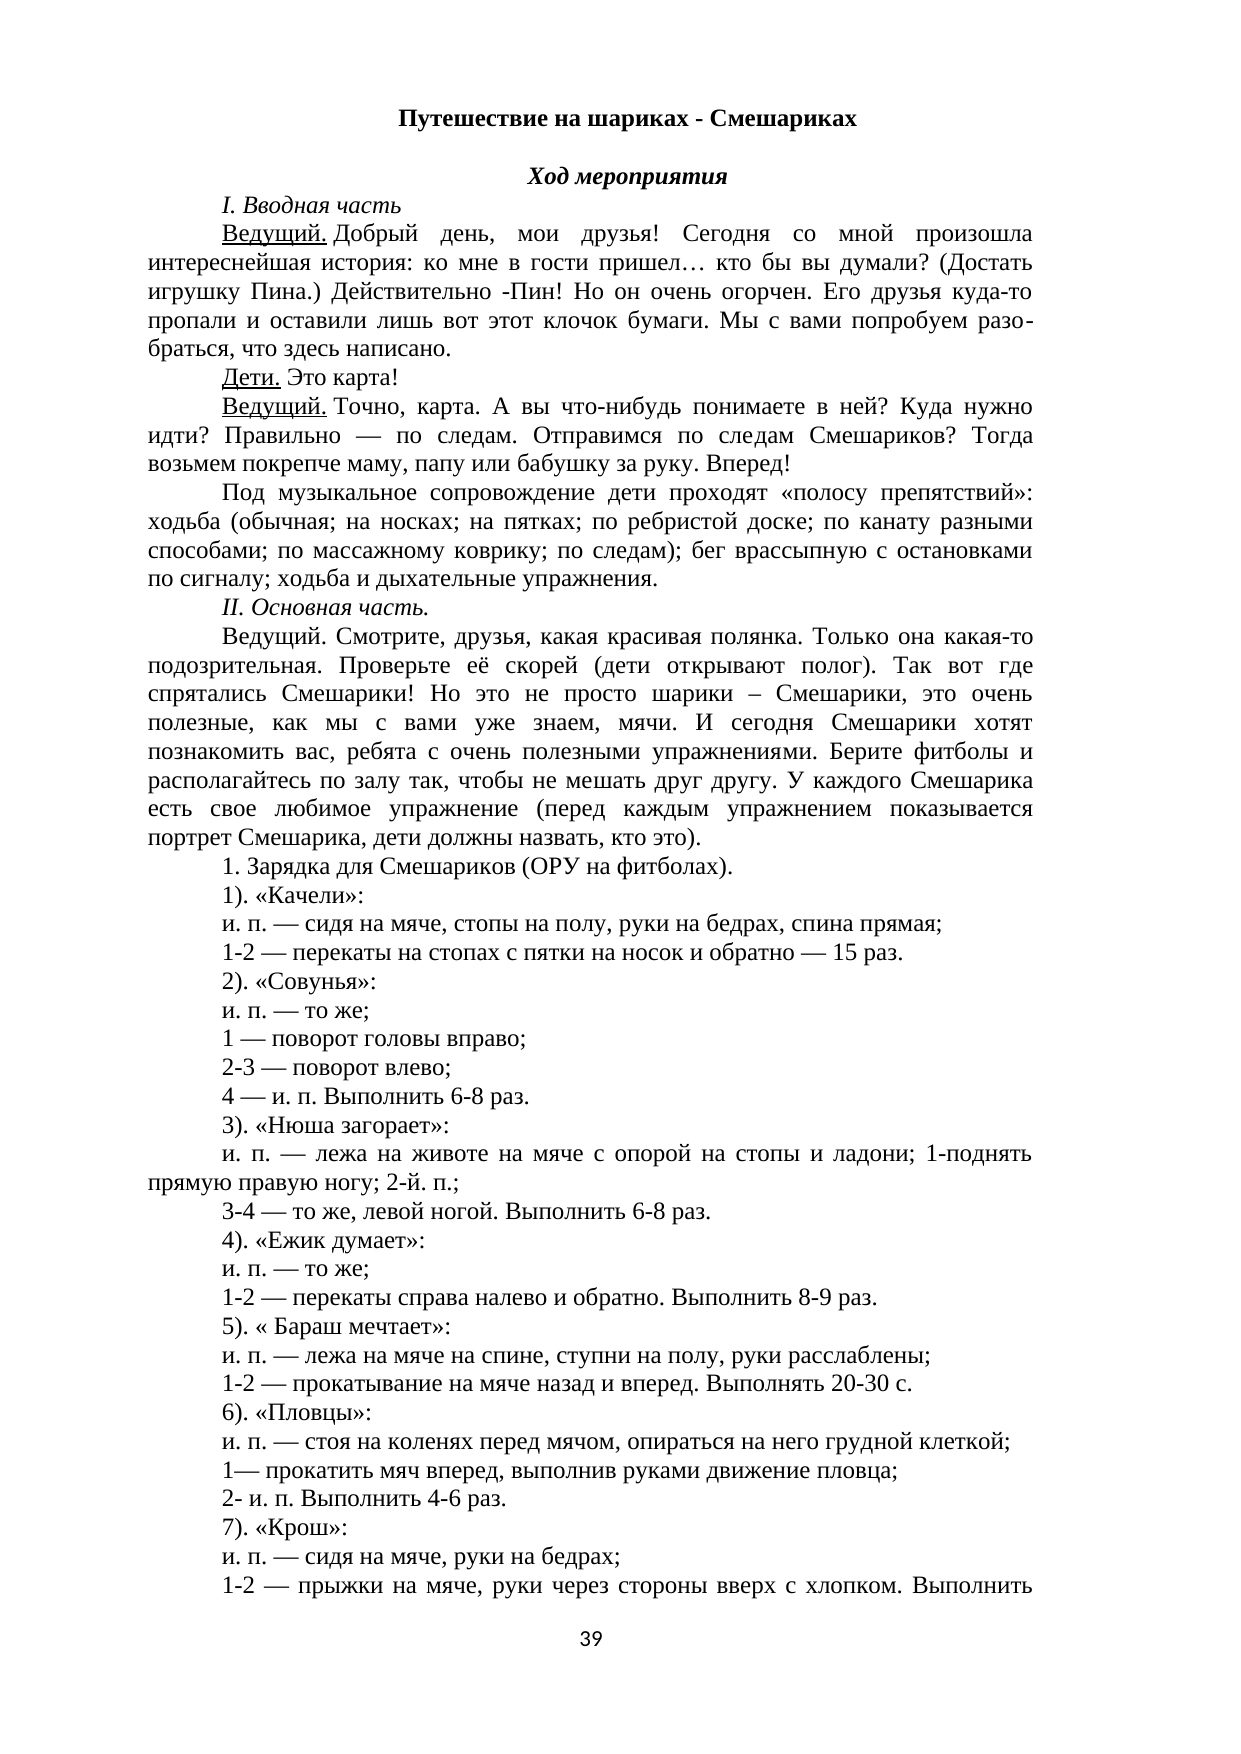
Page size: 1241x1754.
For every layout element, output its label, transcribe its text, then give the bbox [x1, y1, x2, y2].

text и. п. — лежа на животе на мяче с опорой на стопы и ладони; 1-поднять прямую правую ногу; 2-й. п.; [148, 1138, 1034, 1196]
text Ведущий. Точно, карта. А вы что-нибудь понимаете в ней? Куда нужно идти? Правильно — по следам. Отправимся по следам Смешариков? Тогда возьмем покрепче маму, папу или бабушку за руку. Вперед! [148, 391, 1034, 477]
text 2-3 — поворот влево; [148, 1052, 1034, 1081]
text 7). «Крош»: [148, 1512, 1034, 1541]
text 1-2 — прокатывание на мяче назад и вперед. Выполнять 20-30 с. [148, 1368, 1034, 1397]
text 3). «Нюша загорает»: [148, 1110, 1034, 1138]
text и. п. — стоя на коленях перед мячом, опираться на него грудной клеткой; [148, 1426, 1034, 1455]
text Ход мероприятия [148, 161, 1034, 190]
text II. Основная часть. [148, 592, 1034, 621]
text 1). «Качели»: [148, 880, 1034, 908]
text 1— прокатить мяч вперед, выполнив руками движение пловца; [148, 1455, 1034, 1483]
text и. п. — сидя на мяче, стопы на полу, руки на бедрах, спина прямая; [148, 908, 1034, 937]
text и. п. — сидя на мяче, руки на бедрах; [148, 1541, 1034, 1570]
text 3-4 — то же, левой ногой. Выполнить 6-8 раз. [148, 1196, 1034, 1225]
text Дети. Это карта! [148, 362, 1034, 391]
text и. п. — то же; [148, 1253, 1034, 1282]
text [148, 1570, 1034, 1598]
text 1. Зарядка для Смешариков (ОРУ на фитболах). [148, 851, 1034, 880]
text 4 — и. п. Выполнить 6-8 раз. [148, 1081, 1034, 1110]
text 2- и. п. Выполнить 4-6 раз. [148, 1483, 1034, 1512]
text Под музыкальное сопровождение дети проходят «полосу препятствий»: ходьба (обычная; на носках; на пятках; по ребристой доске; по канату разными способами; по массажному коврику; по следам); бег врассыпную с остановками по сигналу; ходьба и дыхательные упражнения. [148, 477, 1034, 592]
text Ведущий. Добрый день, мои друзья! Сегодня со мной произошла интереснейшая история: ко мне в гости пришел… кто бы вы думали? (Достать игрушку Пина.) Действительно -Пин! Но он очень огорчен. Его друзья куда-то пропали и оставили лишь вот этот клочок бумаги. Мы с вами попробуем разобраться, что здесь написано. [148, 218, 1034, 362]
text I. Вводная часть [148, 190, 1034, 218]
text 2). «Совунья»: [148, 966, 1034, 995]
text 1-2 — перекаты на стопах с пятки на носок и обратно — 15 раз. [148, 937, 1034, 966]
text 5). « Бараш мечтает»: [148, 1311, 1034, 1340]
text и. п. — то же; [148, 995, 1034, 1023]
text 1-2 — перекаты справа налево и обратно. Выполнить 8-9 раз. [148, 1282, 1034, 1311]
text 4). «Ежик думает»: [148, 1225, 1034, 1253]
text 1 — поворот головы вправо; [148, 1023, 1034, 1052]
text Путешествие на шариках - Смешариках [148, 103, 1034, 132]
text и. п. — лежа на мяче на спине, ступни на полу, руки расслаблены; [148, 1340, 1034, 1368]
text 6). «Пловцы»: [148, 1397, 1034, 1426]
text Ведущий. Смотрите, друзья, какая красивая полянка. Только она какая-то подозрительная. Проверьте её скорей (дети открывают полог). Так вот где спрятались Смешарики! Но это не просто шарики – Смешарики, это очень полезные, как мы с вами уже знаем, мячи. И сегодня Смешарики хотят познакомить вас, ребята с очень полезными упражнениями. Берите фитболы и располагайтесь по залу так, чтобы не мешать друг другу. У каждого Смешарика есть свое любимое упражнение (перед каждым упражнением показывается портрет Смешарика, дети должны назвать, кто это). [148, 621, 1034, 851]
